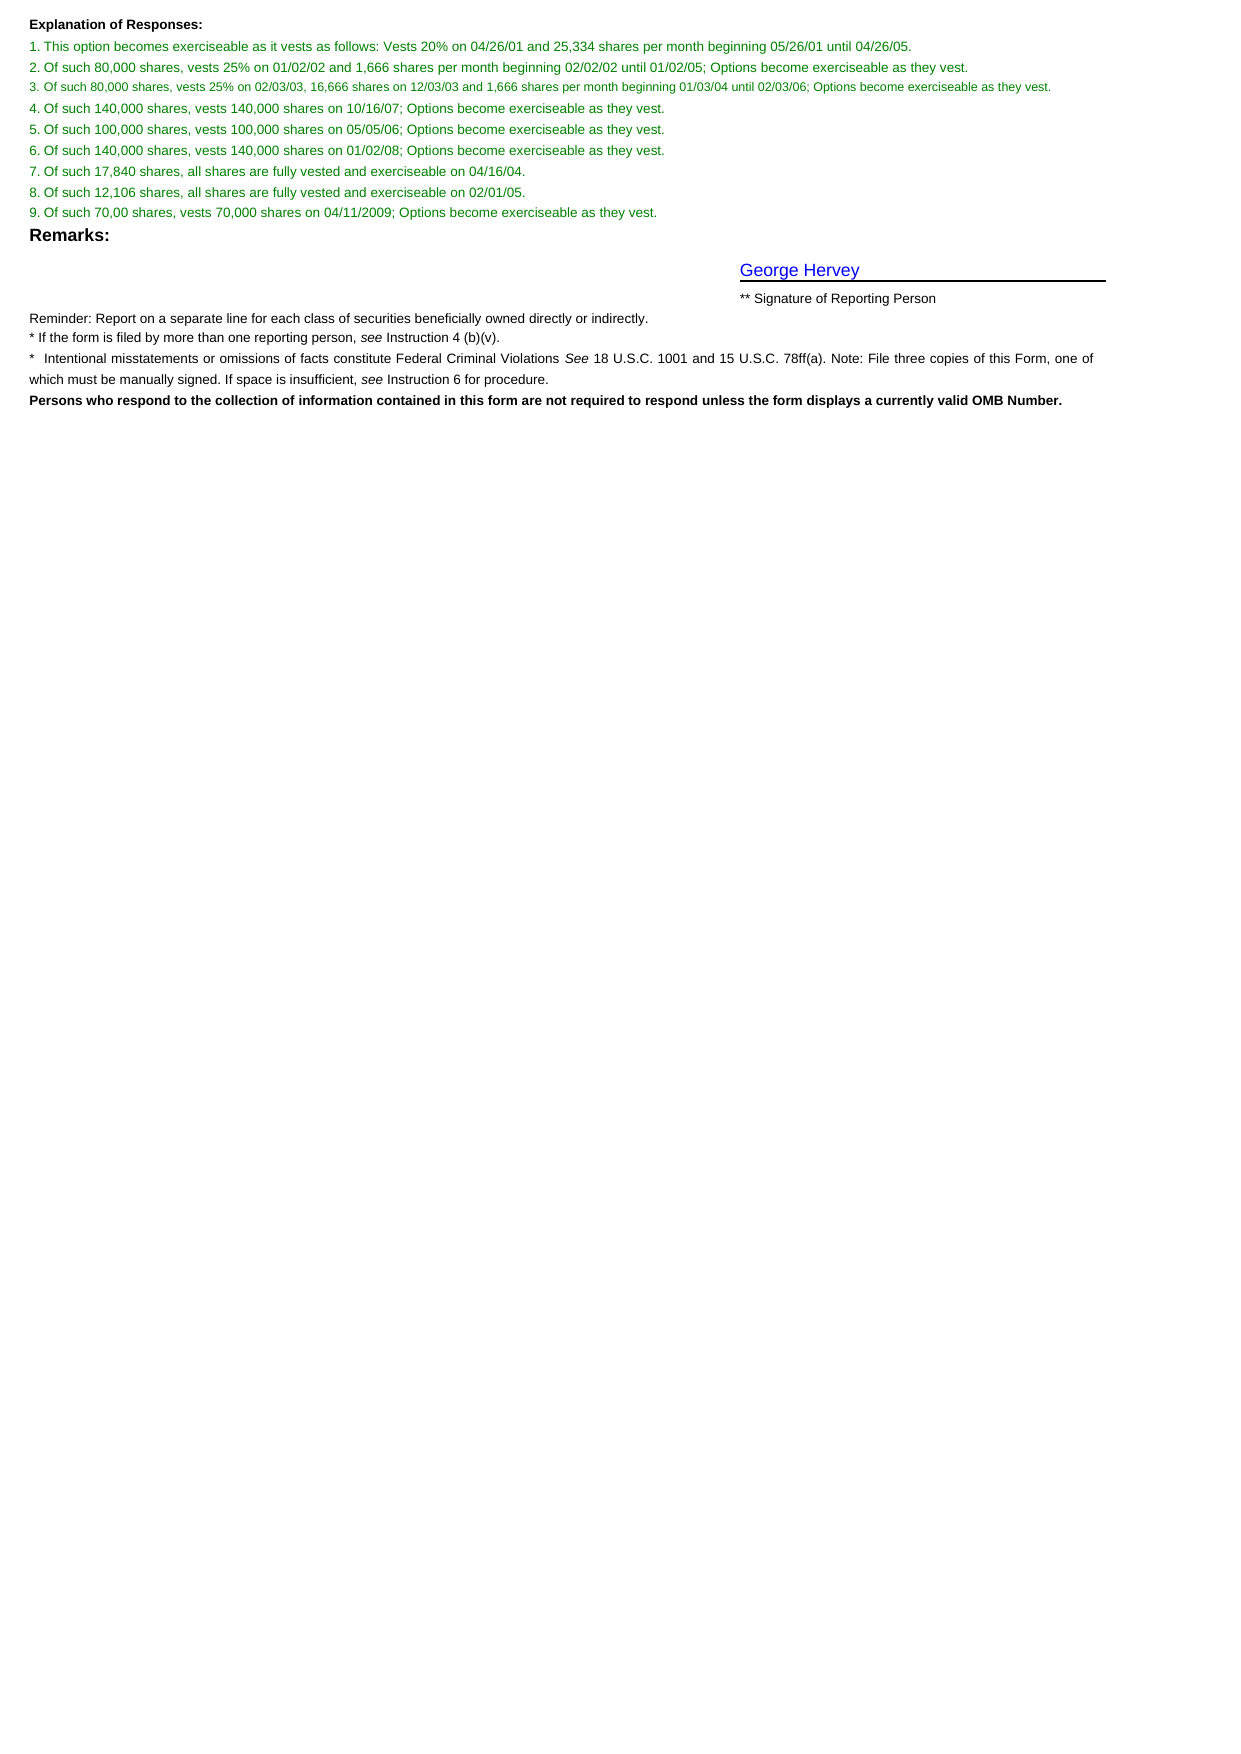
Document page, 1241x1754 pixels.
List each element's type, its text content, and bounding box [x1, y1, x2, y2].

text Explanation of Responses: [29, 17, 1094, 32]
table_header George Hervey [740, 260, 1240, 280]
list Of such 140,000 shares, vests 140,000 shares on 01/02/08; Options become exerciseable as they vest. [29, 143, 1094, 158]
list Of such 12,106 shares, all shares are fully vested and exerciseable on 02/01/05. [29, 184, 1094, 200]
table_cell ** Signature of Reporting Person [740, 282, 1240, 307]
list This option becomes exerciseable as it vests as follows: Vests 20% on 04/26/01 and 25,334 shares per month beginning 05/26/01 until 04/26/05. [29, 38, 1094, 54]
text Persons who respond to the collection of information contained in this form are not required to respond unless the form displays a currently valid OMB Number. [29, 392, 1094, 408]
list Of such 17,840 shares, all shares are fully vested and exerciseable on 04/16/04. [29, 163, 1094, 179]
list Of such 100,000 shares, vests 100,000 shares on 05/05/06; Options become exerciseable as they vest. [29, 122, 1094, 137]
text Remarks: [29, 225, 1094, 246]
list Of such 80,000 shares, vests 25% on 01/02/02 and 1,666 shares per month beginning 02/02/02 until 01/02/05; Options become exerciseable as they vest. [29, 59, 1094, 75]
list Of such 140,000 shares, vests 140,000 shares on 10/16/07; Options become exerciseable as they vest. [29, 101, 1094, 116]
list Of such 70,00 shares, vests 70,000 shares on 04/11/2009; Options become exerciseable as they vest. [29, 205, 1094, 221]
text Reminder: Report on a separate line for each class of securities beneficially owned directly or indirectly. [29, 311, 1094, 326]
list Of such 80,000 shares, vests 25% on 02/03/03, 16,666 shares on 12/03/03 and 1,666 shares per month beginning 01/03/04 until 02/03/06; Options become exerciseable as they vest. [29, 80, 1094, 94]
list Intentional misstatements or omissions of facts constitute Federal Criminal Violations See 18 U.S.C. 1001 and 15 U.S.C. 78ff(a). Note: File three copies of this Form, one of which must be manually signed. If space is insufficient, see Instruction 6 for procedure. [29, 351, 1094, 387]
text * If the form is filed by more than one reporting person, see Instruction 4 (b)(v). [29, 330, 1094, 346]
